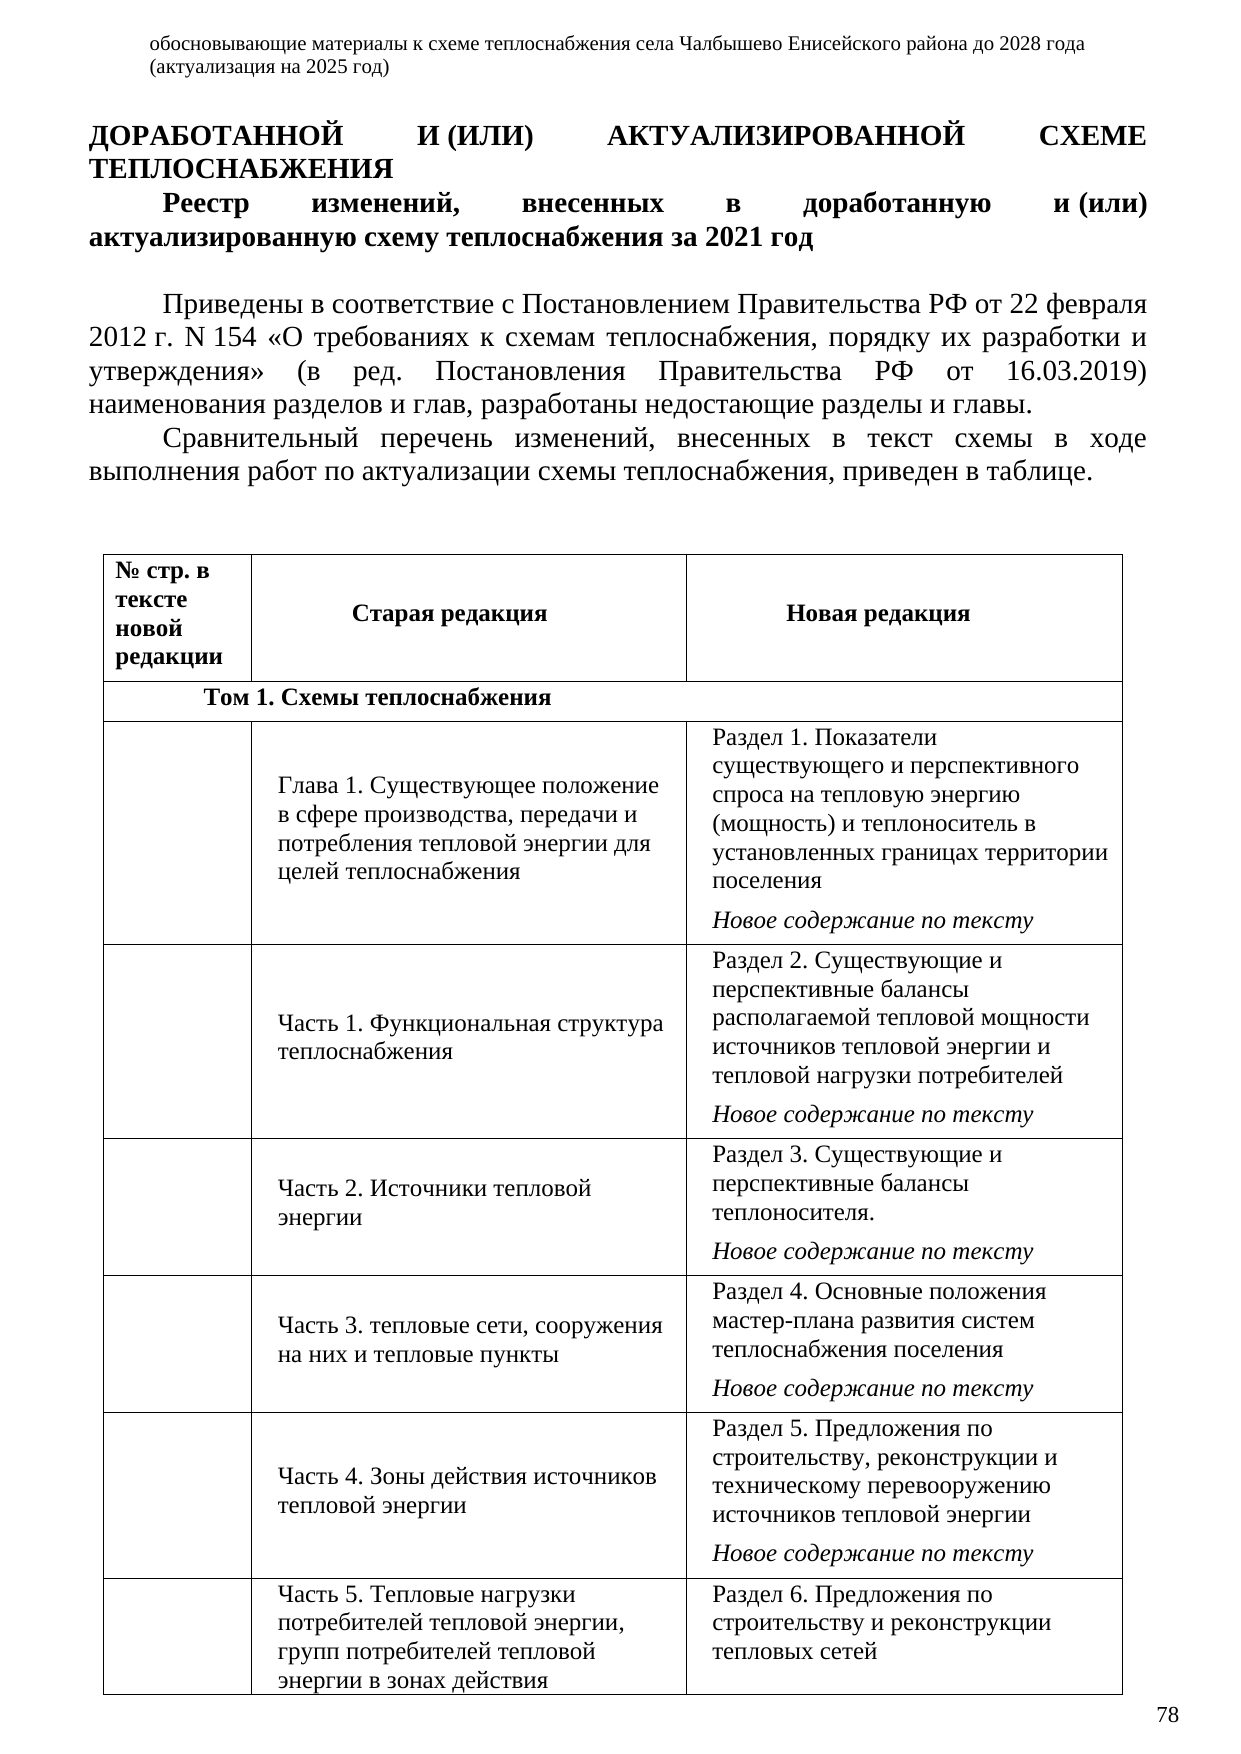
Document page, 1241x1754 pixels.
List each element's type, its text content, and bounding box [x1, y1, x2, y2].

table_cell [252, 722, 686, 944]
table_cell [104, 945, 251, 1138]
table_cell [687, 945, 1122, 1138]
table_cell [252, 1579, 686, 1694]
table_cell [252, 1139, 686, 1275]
text Сравнительный перечень изменений, внесенных в текст схемы в ходе выполнения работ по актуализации схемы теплоснабжения, приведен в таблице. [89, 420, 1148, 487]
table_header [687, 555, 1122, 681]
text Реестр изменений, внесенных в доработанную и (или) актуализированную схему теплоснабжения за 2021 год [89, 185, 1147, 252]
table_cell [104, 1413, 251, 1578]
text Приведены в соответствие с Постановлением Правительства РФ от 22 февраля 2012 г. N 154 «О требованиях к схемам теплоснабжения, порядку их разработки и утверждения» (в ред. Постановления Правительства РФ от 16.03.2019) наименования разделов и глав, разработаны недостающие разделы и главы. [89, 286, 1148, 420]
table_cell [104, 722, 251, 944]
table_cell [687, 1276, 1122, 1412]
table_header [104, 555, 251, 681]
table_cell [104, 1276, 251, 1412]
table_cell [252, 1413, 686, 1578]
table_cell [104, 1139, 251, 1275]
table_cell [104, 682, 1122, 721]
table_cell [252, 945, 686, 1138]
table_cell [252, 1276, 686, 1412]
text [89, 118, 1147, 185]
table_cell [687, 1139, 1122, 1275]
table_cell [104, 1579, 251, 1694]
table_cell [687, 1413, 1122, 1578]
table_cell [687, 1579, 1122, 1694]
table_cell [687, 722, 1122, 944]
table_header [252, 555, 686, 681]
